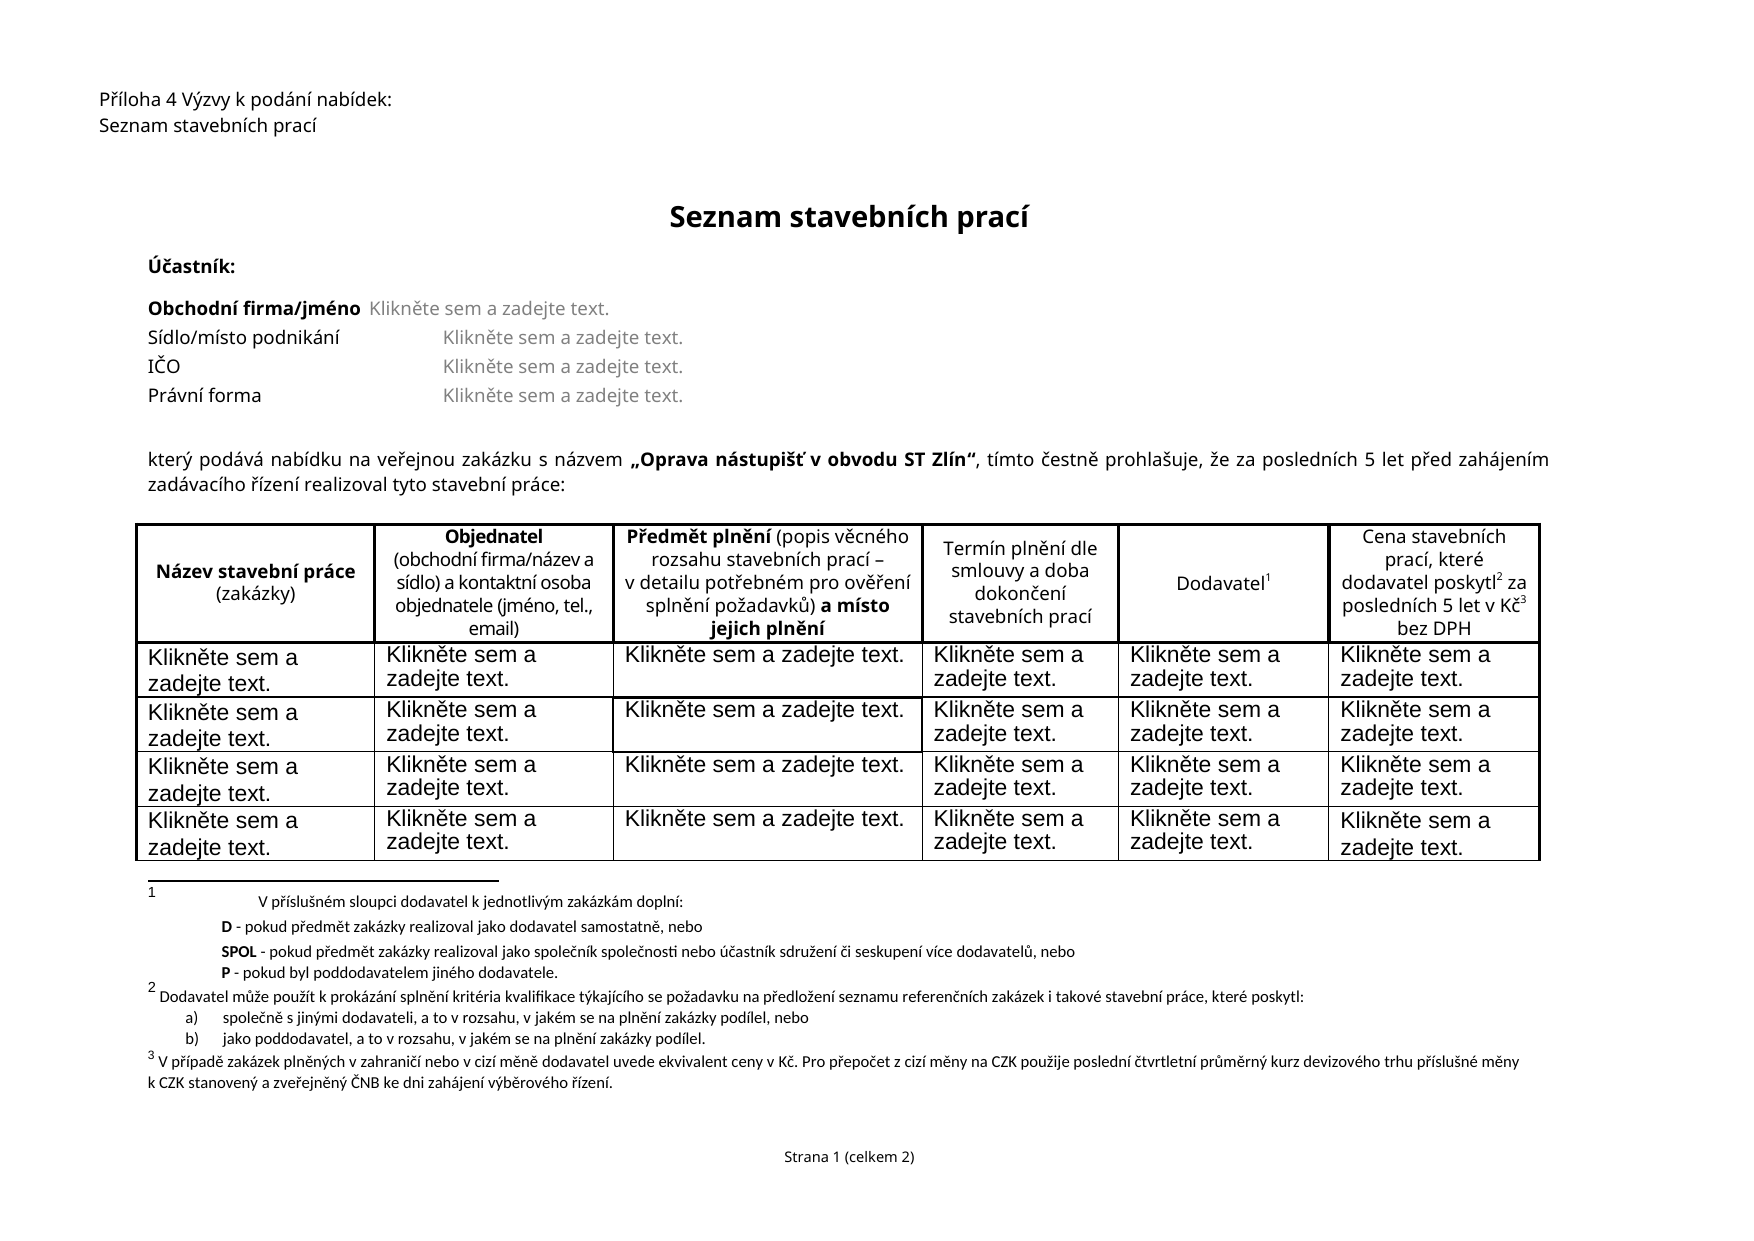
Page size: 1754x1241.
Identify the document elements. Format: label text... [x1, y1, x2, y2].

table_header Předmět plnění (popis věcného rozsahu stavebních prací – v detailu potřebném pro ověření splnění požadavků) a místo jejich plnění [615, 526, 921, 641]
table_header Termín plnění dle smlouvy a doba dokončení stavebních prací [924, 526, 1117, 641]
text Obchodní firma/jméno [148, 292, 1551, 321]
text Sídlo/místo podnikání [148, 321, 1551, 350]
text Účastník: [148, 249, 1551, 279]
table_header Dodavatel [1120, 526, 1327, 641]
text IČO [148, 350, 1551, 379]
title Seznam stavebních prací [148, 196, 1551, 236]
text který podává nabídku na veřejnou zakázku s názvem „Oprava nástupišť v obvodu ST Zlín“, tímto čestně prohlašuje, že za posledních 5 let před zahájením zadávacího řízení realizoval tyto stavební práce: [148, 446, 1551, 497]
text Právní forma [148, 379, 1551, 408]
table_header Název stavební práce (zakázky) [138, 526, 373, 641]
table_header Objednatel (obchodní firma/název a sídlo) a kontaktní osoba objednatele (jméno, tel., email) [376, 526, 612, 641]
table_header Cena stavebních prací, které dodavatel poskytl za posledních 5 let v Kč bez DPH [1331, 526, 1538, 641]
